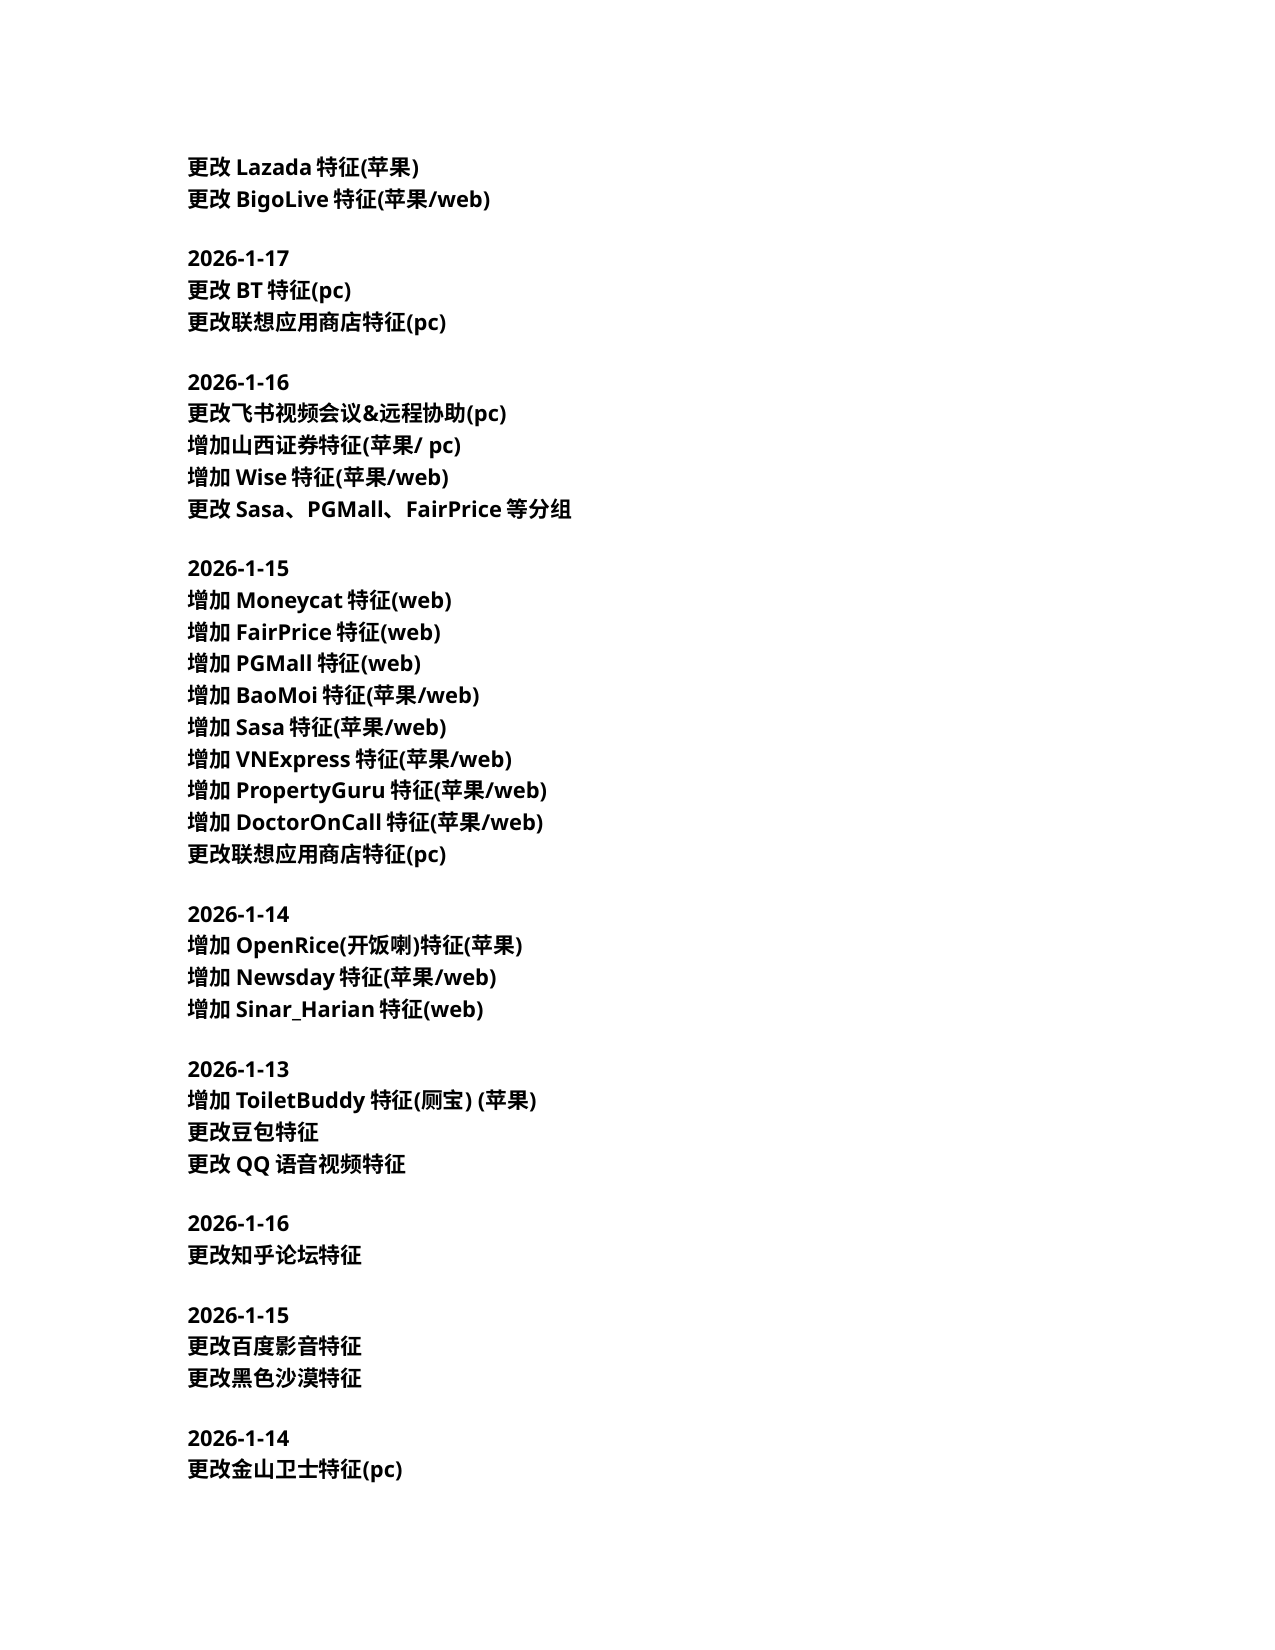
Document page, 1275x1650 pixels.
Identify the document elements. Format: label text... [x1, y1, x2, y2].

text 更改飞书视频会议&远程协助(pc) [187, 396, 1087, 428]
text 更改知乎论坛特征 [187, 1238, 1087, 1270]
text 2026-1-13 [187, 1053, 1087, 1083]
text 增加Sasa特征(苹果/web) [187, 710, 1087, 742]
text 2026-1-16 [187, 366, 1087, 396]
text 2026-1-16 [187, 1208, 1087, 1238]
text 增加PGMall特征(web) [187, 646, 1087, 678]
text 增加Newsday特征(苹果/web) [187, 960, 1087, 992]
text 增加Wise特征(苹果/web) [187, 460, 1087, 492]
text 更改QQ语音视频特征 [187, 1147, 1087, 1178]
text 更改Sasa、PGMall、FairPrice等分组 [187, 492, 1087, 523]
text 更改联想应用商店特征(pc) [187, 305, 1087, 337]
text 增加ToiletBuddy特征(厕宝) (苹果) [187, 1083, 1087, 1115]
text 增加OpenRice(开饭喇)特征(苹果) [187, 928, 1087, 960]
text 更改黑色沙漠特征 [187, 1361, 1087, 1393]
text 更改百度影音特征 [187, 1329, 1087, 1361]
text 增加BaoMoi特征(苹果/web) [187, 678, 1087, 710]
text 增加FairPrice特征(web) [187, 615, 1087, 646]
text 更改BigoLive特征(苹果/web) [187, 182, 1087, 213]
text 增加Moneycat特征(web) [187, 583, 1087, 615]
text 更改联想应用商店特征(pc) [187, 837, 1087, 869]
text 2026-1-14 [187, 1422, 1087, 1452]
text 2026-1-15 [187, 1299, 1087, 1329]
text 更改BT特征(pc) [187, 273, 1087, 305]
text 2026-1-15 [187, 553, 1087, 583]
text 更改Lazada特征(苹果) [187, 150, 1087, 182]
text 增加山西证券特征(苹果/ pc) [187, 428, 1087, 460]
text 更改金山卫士特征(pc) [187, 1452, 1087, 1484]
text 增加PropertyGuru特征(苹果/web) [187, 773, 1087, 805]
text 增加DoctorOnCall特征(苹果/web) [187, 805, 1087, 837]
text 2026-1-14 [187, 899, 1087, 928]
text 2026-1-17 [187, 243, 1087, 273]
text 更改豆包特征 [187, 1115, 1087, 1147]
text 增加Sinar_Harian特征(web) [187, 992, 1087, 1024]
text 增加VNExpress特征(苹果/web) [187, 742, 1087, 773]
